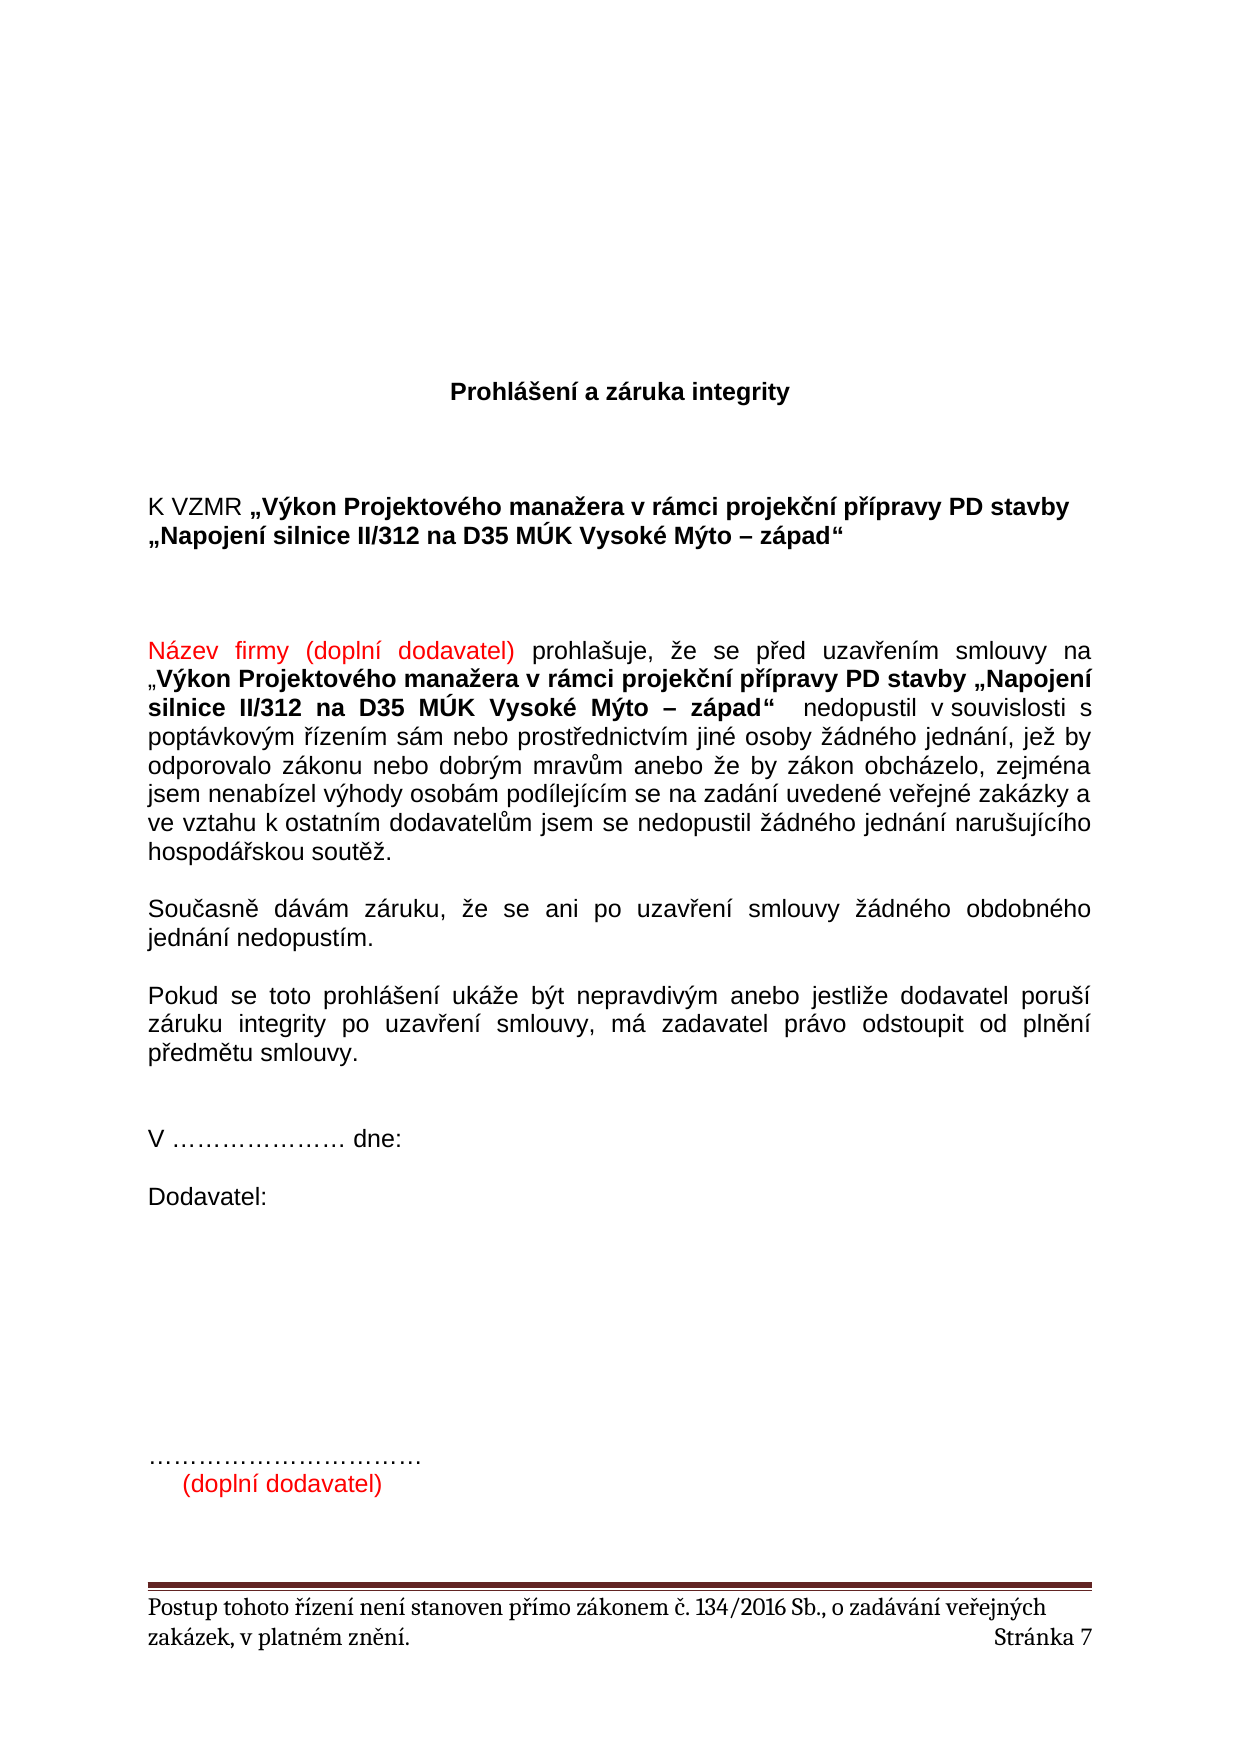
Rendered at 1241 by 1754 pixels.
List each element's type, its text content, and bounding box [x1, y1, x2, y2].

text Současně dávám záruku, že se ani po uzavření smlouvy žádného obdobného jednání nedopustím. [148, 894, 1092, 952]
text Prohlášení a záruka integrity [148, 377, 1092, 406]
text Dodavatel: [148, 1182, 1092, 1211]
text (doplní dodavatel) [148, 1469, 1092, 1498]
text Název firmy (doplní dodavatel) prohlašuje, že se před uzavřením smlouvy na „Výkon Projektového manažera v rámci projekční přípravy PD stavby „Napojení silnice II/312 na D35 MÚK Vysoké Mýto – západ“ nedopustil v souvislosti s poptávkovým řízením sám nebo prostřednictvím jiné osoby žádného jednání, jež by odporovalo zákonu nebo dobrým mravům anebo že by zákon obcházelo, zejména jsem nenabízel výhody osobám podílejícím se na zadání uvedené veřejné zakázky a ve vztahu k ostatním dodavatelům jsem se nedopustil žádného jednání narušujícího hospodářskou soutěž. [148, 636, 1092, 866]
text K VZMR „Výkon Projektového manažera v rámci projekční přípravy PD stavby „Napojení silnice II/312 na D35 MÚK Vysoké Mýto – západ“ [148, 492, 1092, 549]
text V ………………… dne: [148, 1124, 1092, 1153]
text …………………………… [148, 1441, 1092, 1469]
text Pokud se toto prohlášení ukáže být nepravdivým anebo jestliže dodavatel poruší záruku integrity po uzavření smlouvy, má zadavatel právo odstoupit od plnění předmětu smlouvy. [148, 981, 1092, 1067]
